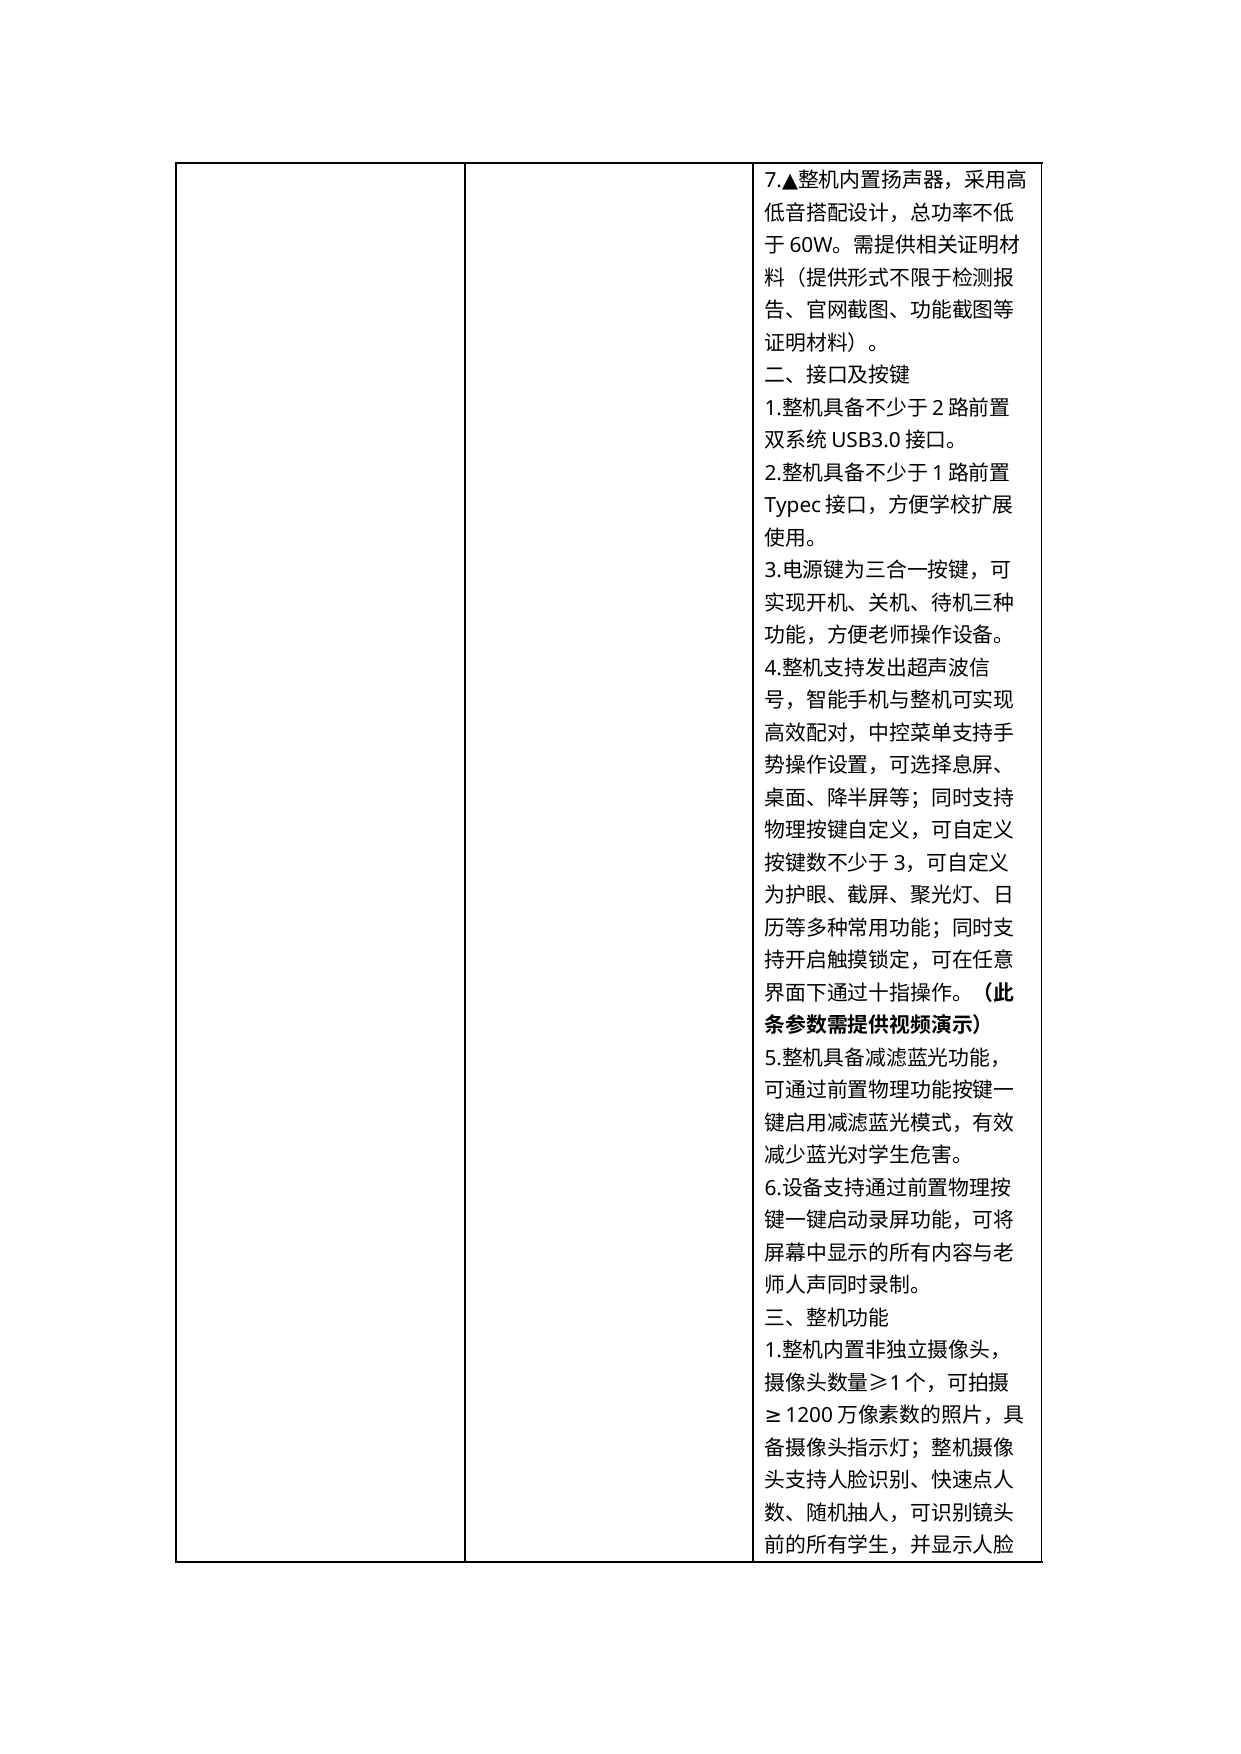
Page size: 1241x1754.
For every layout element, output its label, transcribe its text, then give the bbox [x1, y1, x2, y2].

table_cell [466, 164, 752, 1561]
table_cell 1 [177, 164, 464, 1561]
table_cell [754, 164, 1041, 1561]
